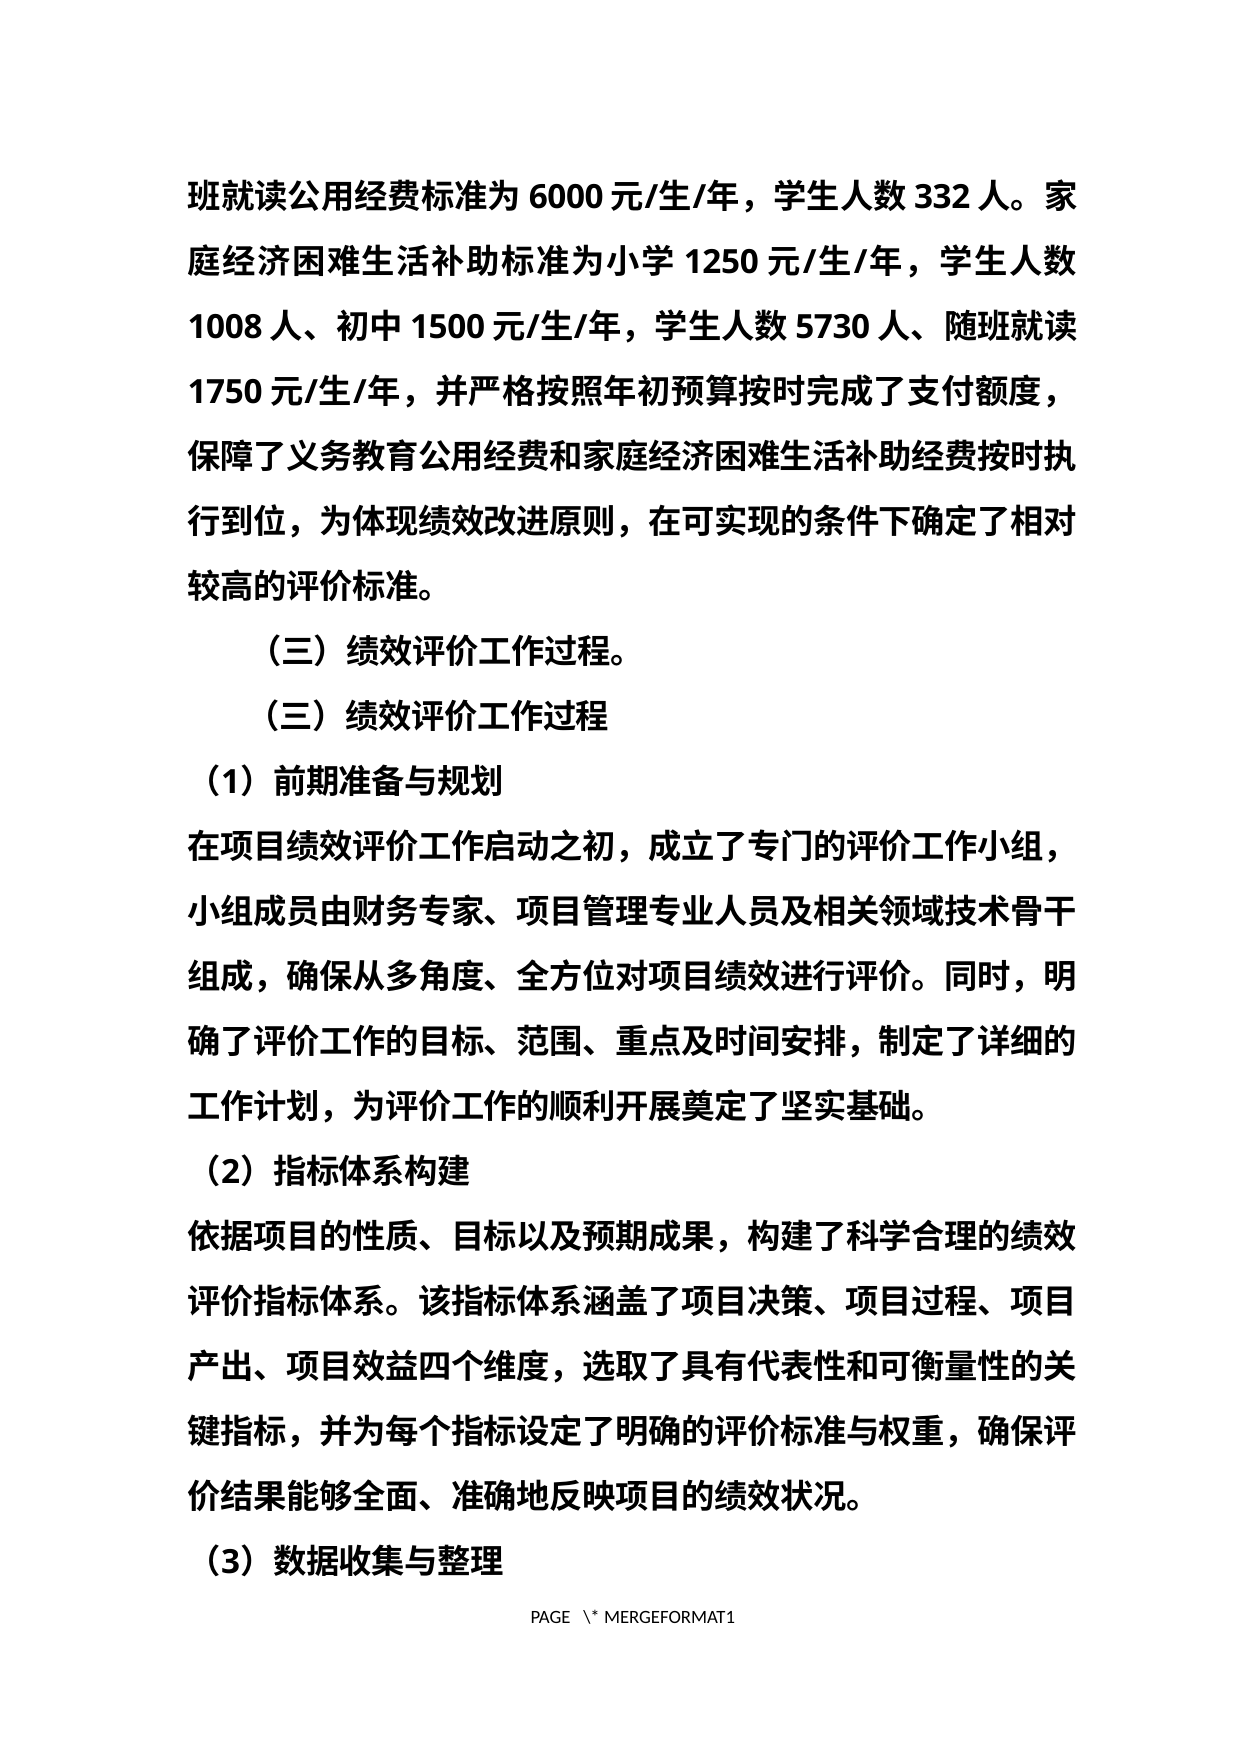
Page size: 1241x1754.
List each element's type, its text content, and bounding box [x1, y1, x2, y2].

text （三）绩效评价工作过程。 [187, 617, 1078, 682]
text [187, 682, 1078, 1592]
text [187, 162, 1078, 617]
